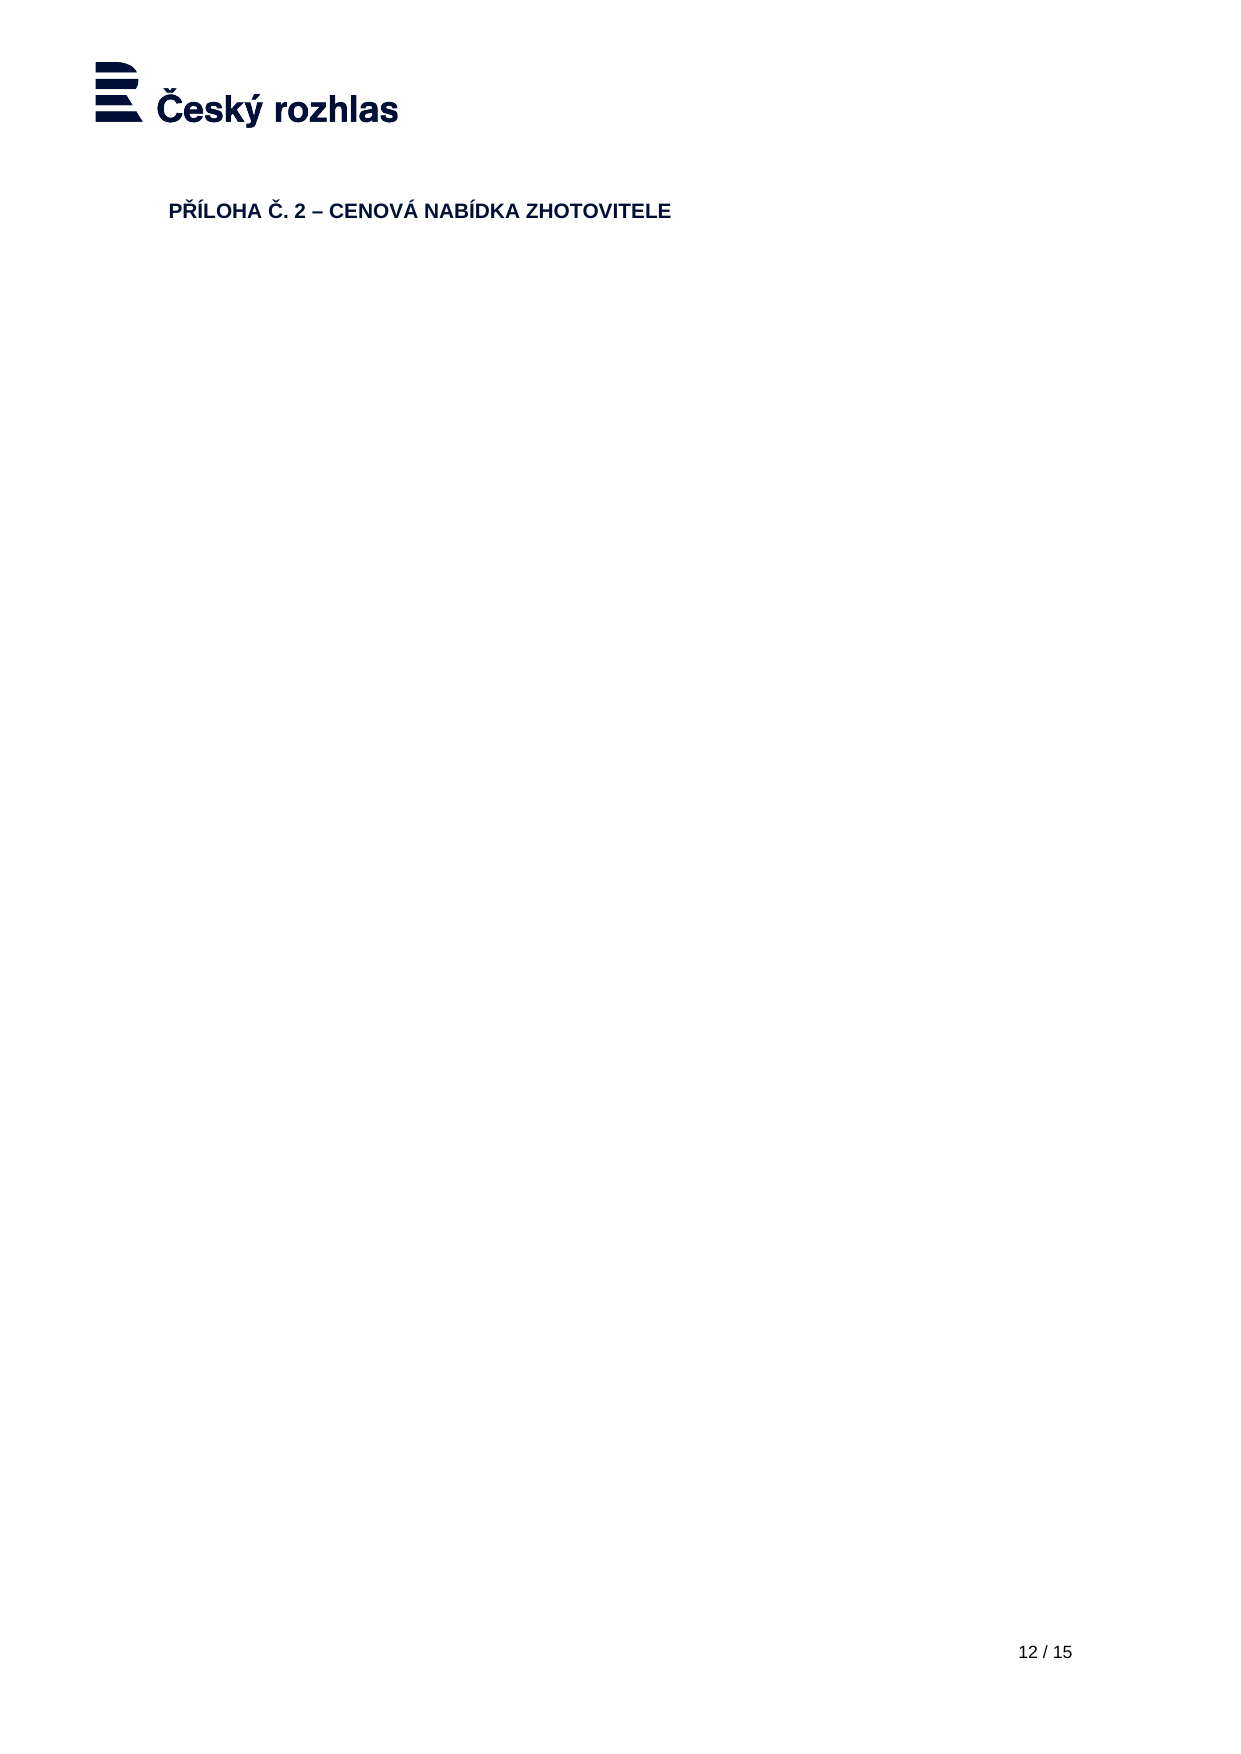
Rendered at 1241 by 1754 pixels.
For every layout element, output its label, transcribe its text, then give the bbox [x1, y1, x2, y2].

list Příloha č. 2 – cenová nabídka zhotovitele [168, 198, 1072, 224]
picture [95, 62, 398, 128]
